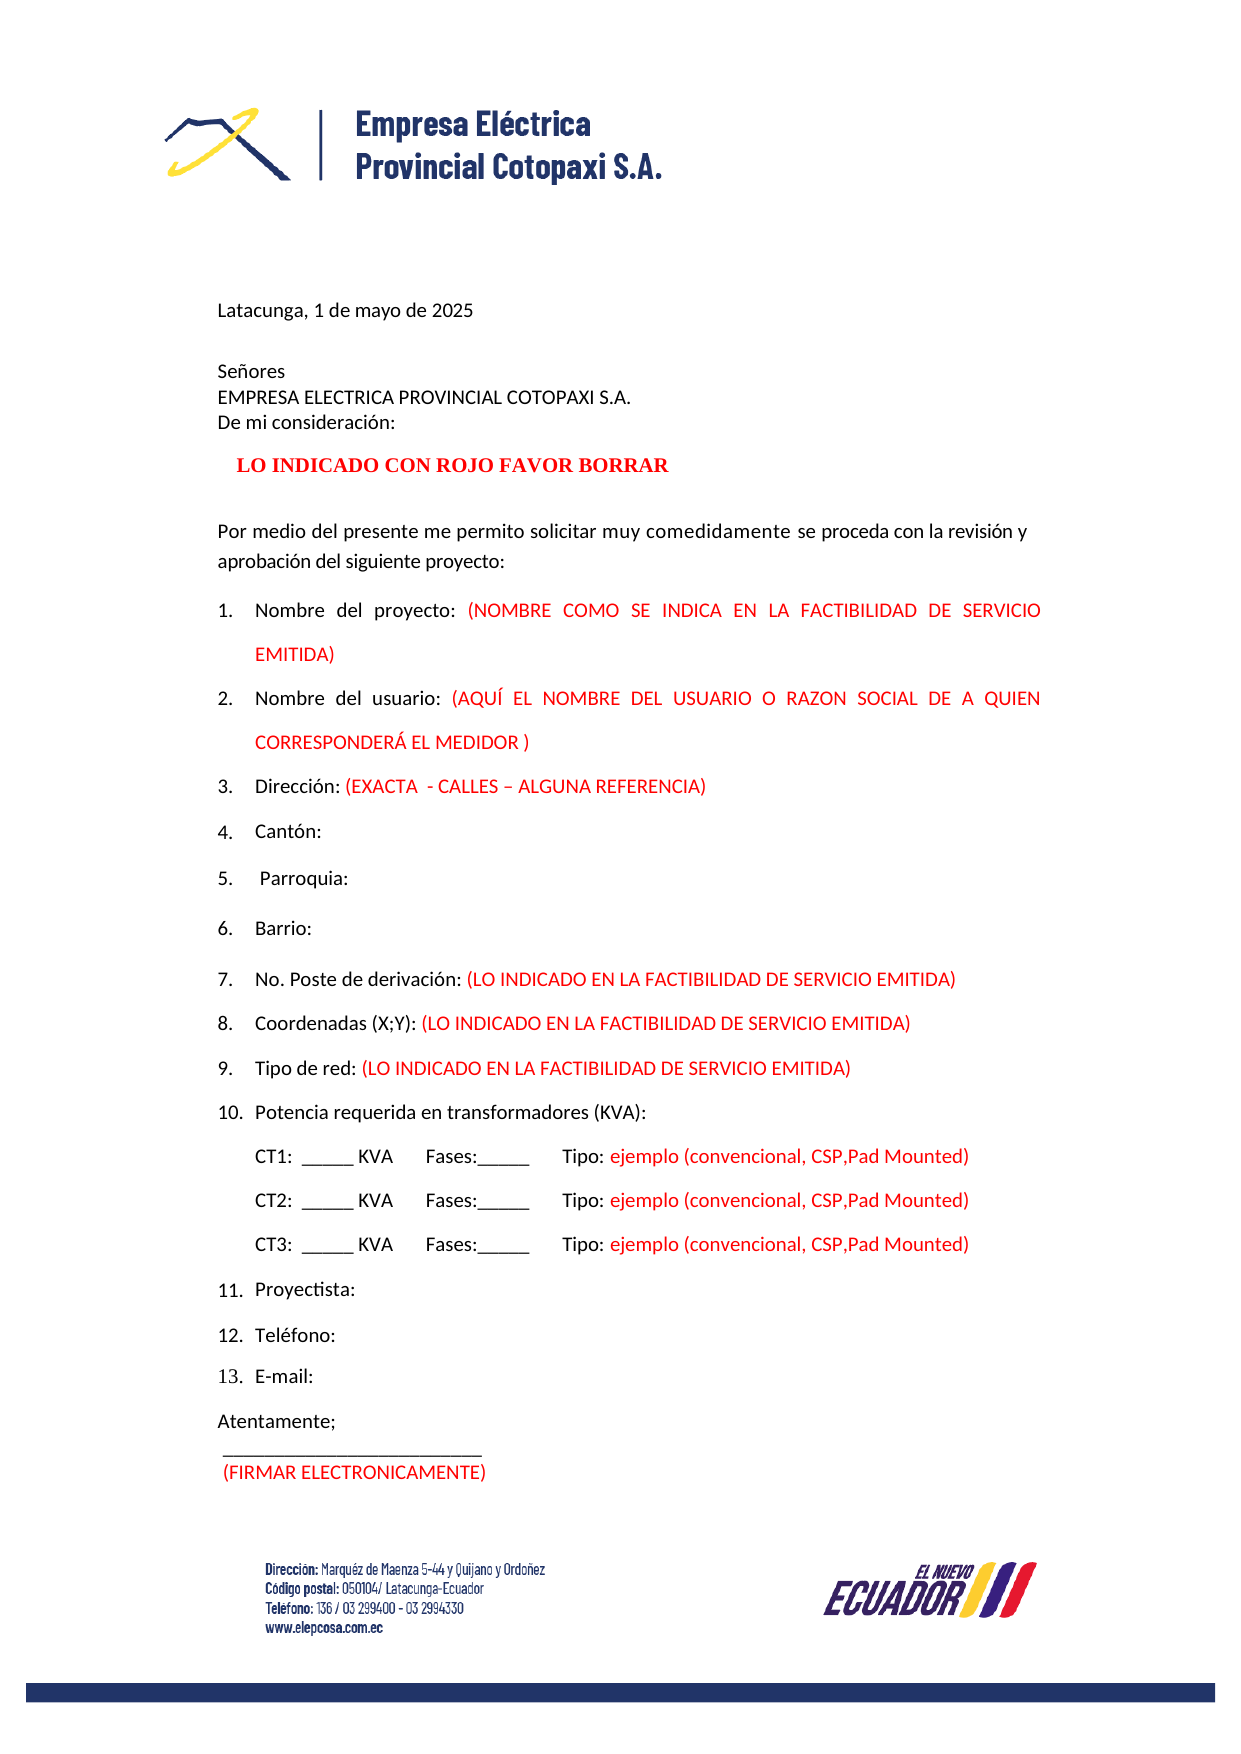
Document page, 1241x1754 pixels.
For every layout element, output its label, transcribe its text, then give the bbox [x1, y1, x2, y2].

list Cantón: [217, 818, 1034, 845]
list Nombre del proyecto: (NOMBRE COMO SE INDICA EN LA FACTIBILIDAD DE SERVICIO EMITIDA) [217, 597, 1041, 667]
text EMPRESA ELECTRICA PROVINCIAL COTOPAXI S.A. [217, 384, 1027, 409]
list Nombre del usuario: (AQUÍ EL NOMBRE DEL USUARIO O RAZON SOCIAL DE A QUIEN CORRESPONDERÁ EL MEDIDOR ) [217, 685, 1041, 755]
list E-mail: [217, 1367, 1027, 1388]
text Latacunga, 1 de mayo de 2025 [217, 297, 1034, 323]
text Por medio del presente me permito solicitar muy comedidamente se proceda con la revisión y aprobación del siguiente proyecto: [217, 519, 1028, 574]
list Dirección: (EXACTA - CALLES – ALGUNA REFERENCIA) [217, 774, 1041, 799]
text (FIRMAR ELECTRONICAMENTE) [223, 1459, 1034, 1485]
text CT2: _____ KVA Fases:_____ Tipo: ejemplo (convencional, CSP,Pad Mounted) [217, 1187, 1027, 1213]
list Tipo de red: (LO INDICADO EN LA FACTIBILIDAD DE SERVICIO EMITIDA) [217, 1055, 1027, 1080]
list Coordenadas (X;Y): (LO INDICADO EN LA FACTIBILIDAD DE SERVICIO EMITIDA) [217, 1011, 1027, 1036]
text _________________________ [223, 1434, 1034, 1459]
list Potencia requerida en transformadores (KVA): [217, 1099, 1027, 1124]
text CT1: _____ KVA Fases:_____ Tipo: ejemplo (convencional, CSP,Pad Mounted) [217, 1143, 1027, 1168]
list Proyectista: [217, 1276, 1034, 1303]
list Barrio: [217, 916, 1034, 941]
picture [26, 1545, 1216, 1706]
list Teléfono: [217, 1322, 1027, 1348]
picture [142, 92, 696, 194]
list No. Poste de derivación: (LO INDICADO EN LA FACTIBILIDAD DE SERVICIO EMITIDA) [217, 966, 1027, 992]
text Atentamente; [217, 1408, 1034, 1434]
text CT3: _____ KVA Fases:_____ Tipo: ejemplo (convencional, CSP,Pad Mounted) [217, 1231, 1027, 1257]
list Parroquia: [217, 865, 1034, 890]
text LO INDICADO CON ROJO FAVOR BORRAR [236, 456, 1034, 477]
text Señores [217, 359, 511, 384]
text De mi consideración: [217, 409, 511, 435]
